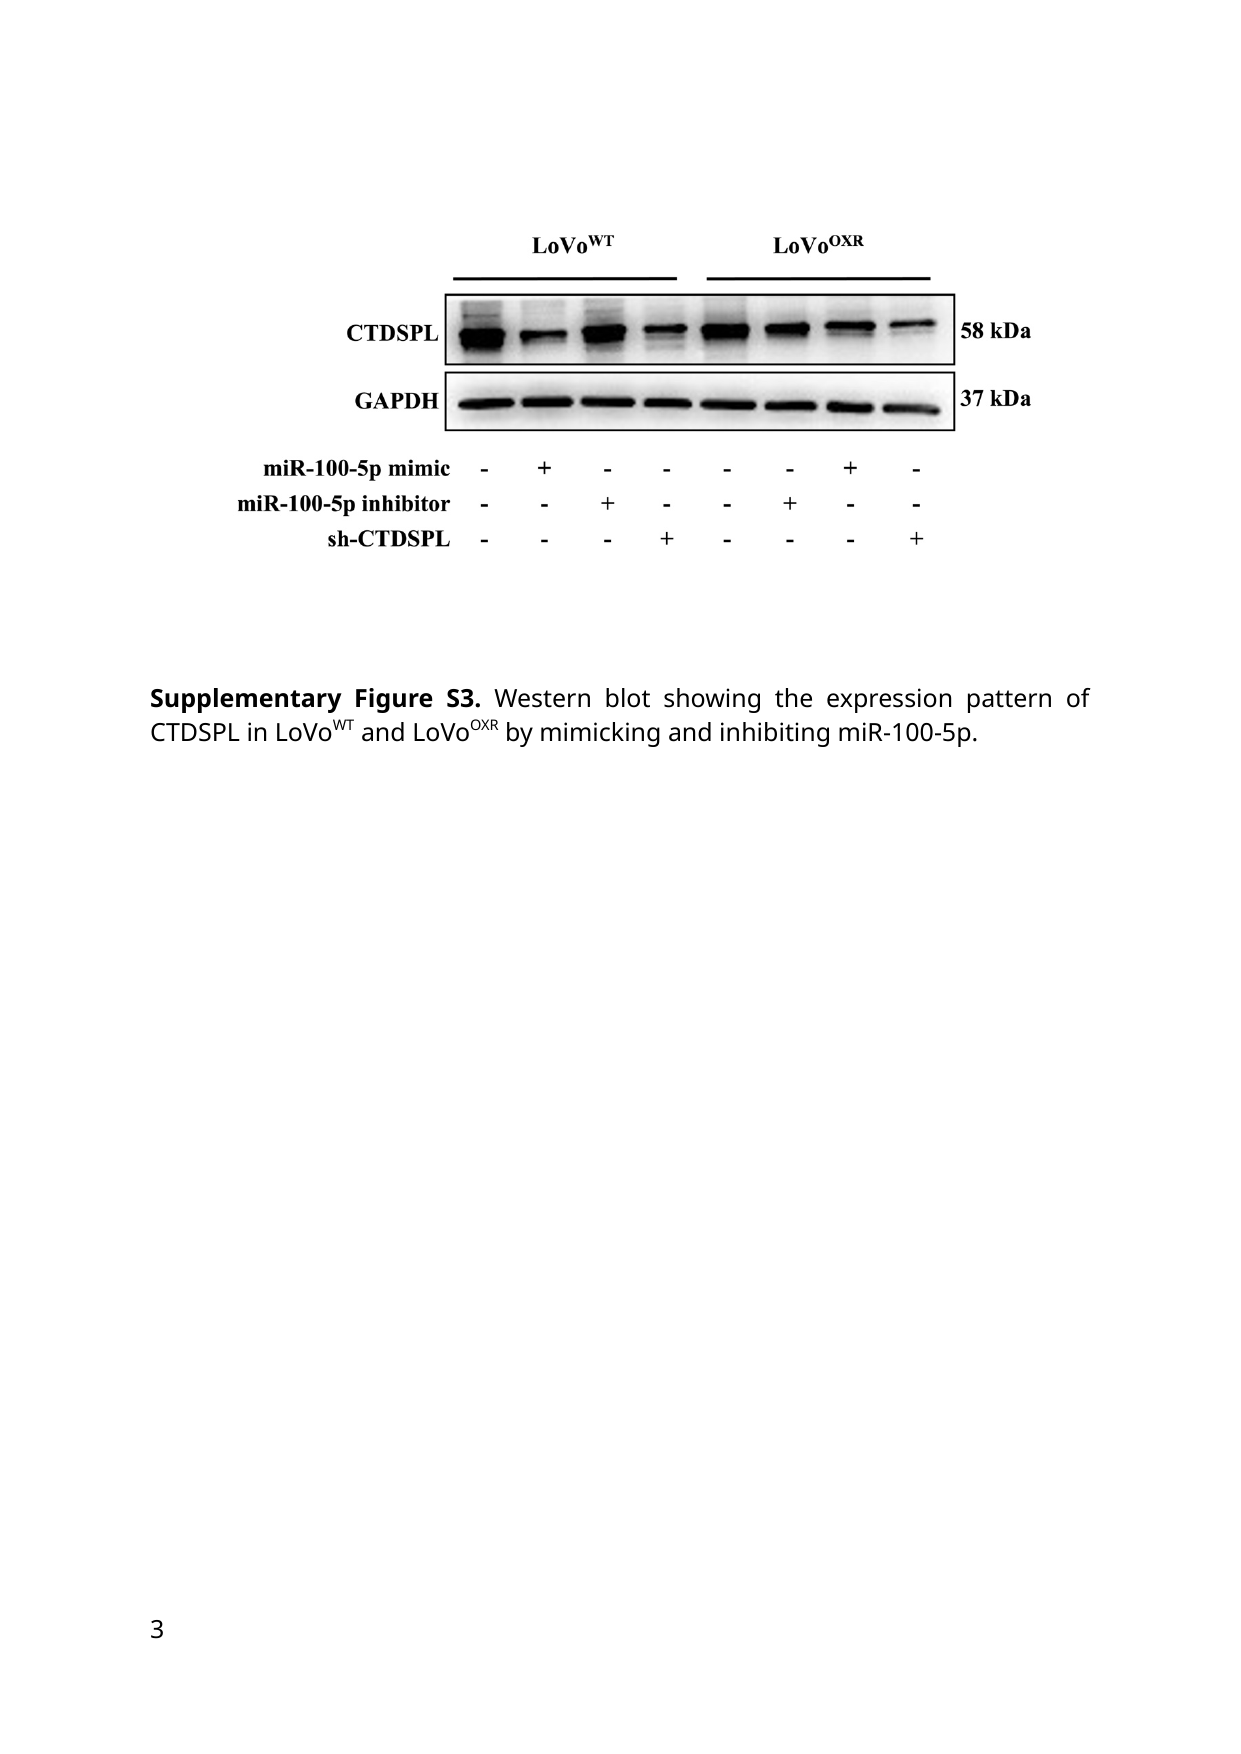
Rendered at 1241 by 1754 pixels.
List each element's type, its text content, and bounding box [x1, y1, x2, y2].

picture [150, 150, 1091, 681]
text Supplementary Figure S3. Western blot showing the expression pattern of CTDSPL in LoVoWT and LoVoOXR by mimicking and inhibiting miR-100-5p. [150, 681, 1090, 748]
